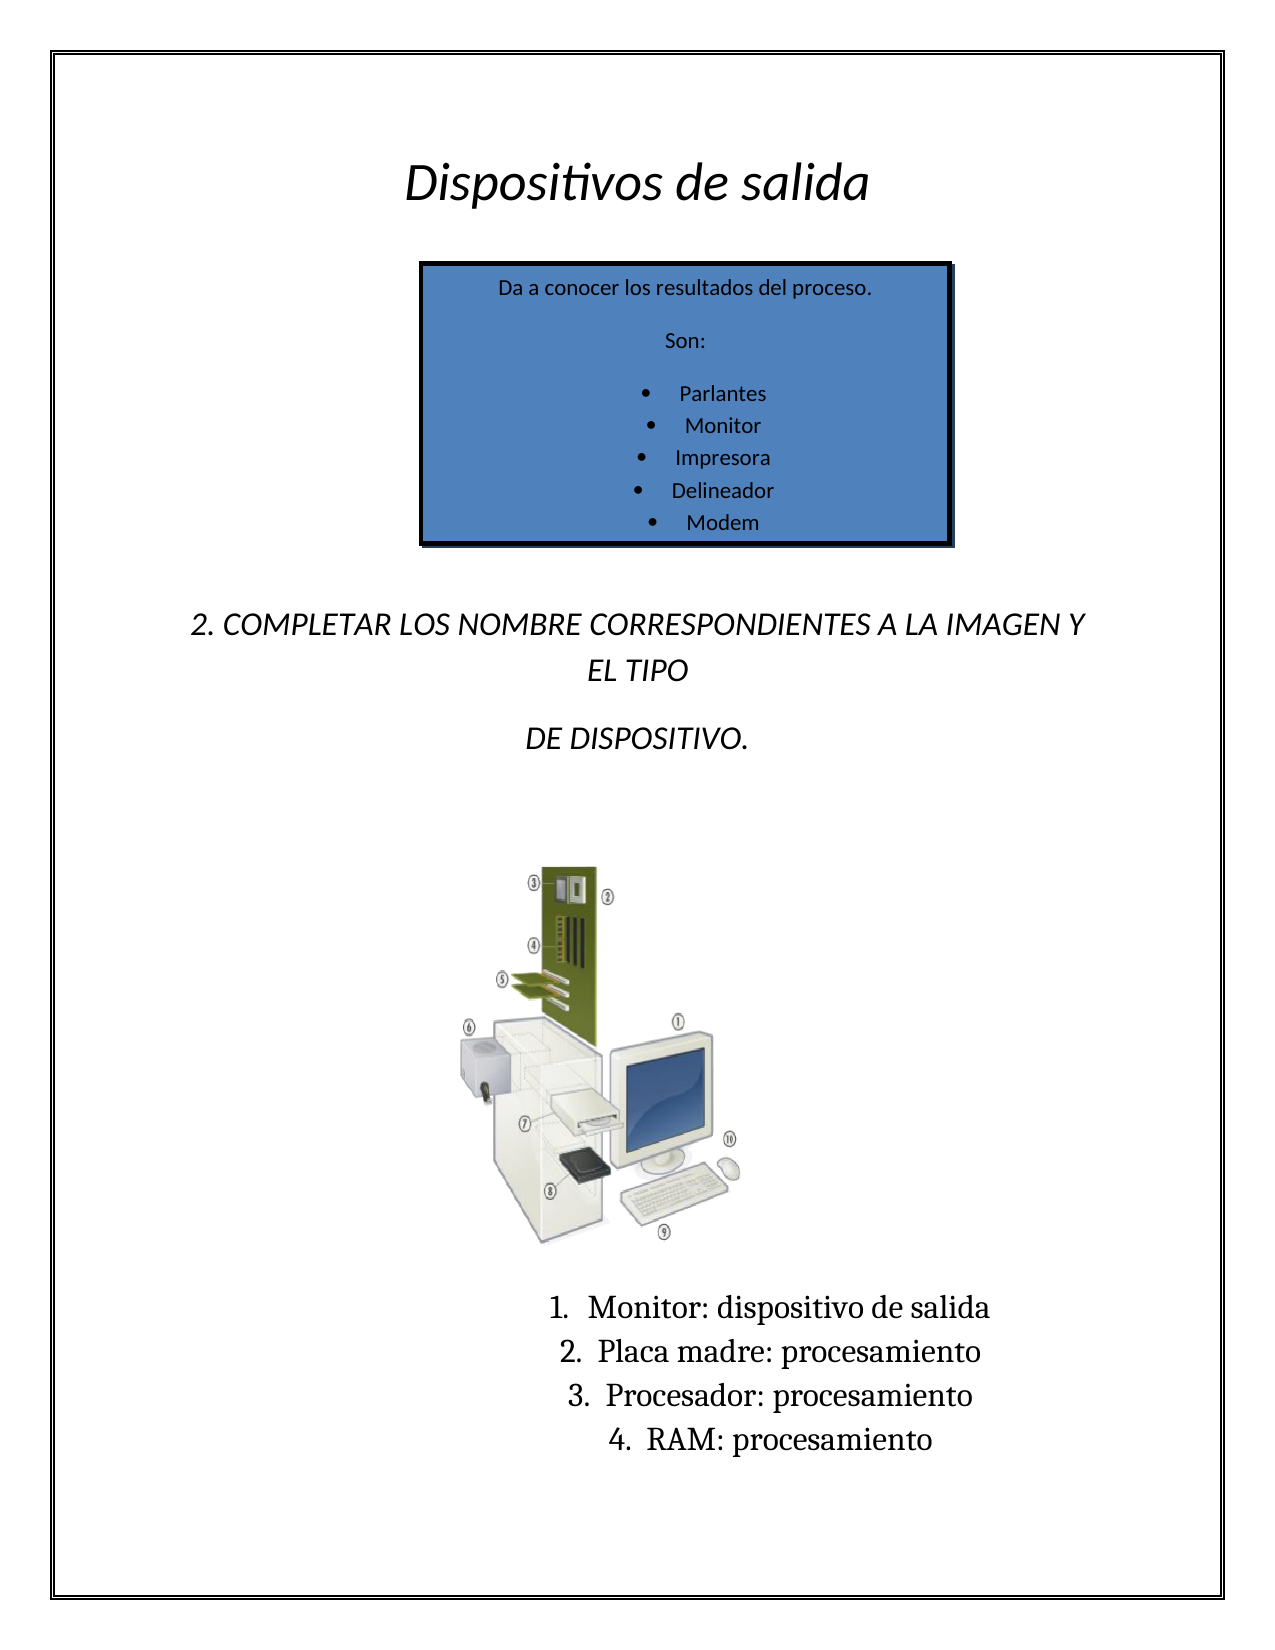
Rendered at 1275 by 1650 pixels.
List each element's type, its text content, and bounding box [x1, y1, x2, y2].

list RAM: procesamiento [443, 1420, 1098, 1459]
picture [321, 843, 954, 1264]
list Procesador: procesamiento [443, 1376, 1098, 1414]
list Dispositivos de salida [177, 148, 1098, 214]
list Placa madre: procesamiento [443, 1332, 1098, 1371]
text DE DISPOSITIVO. [177, 717, 1098, 758]
list Monitor: dispositivo de salida [443, 1288, 1098, 1326]
text 2. COMPLETAR LOS NOMBRE CORRESPONDIENTES A LA IMAGEN Y EL TIPO [177, 603, 1098, 690]
